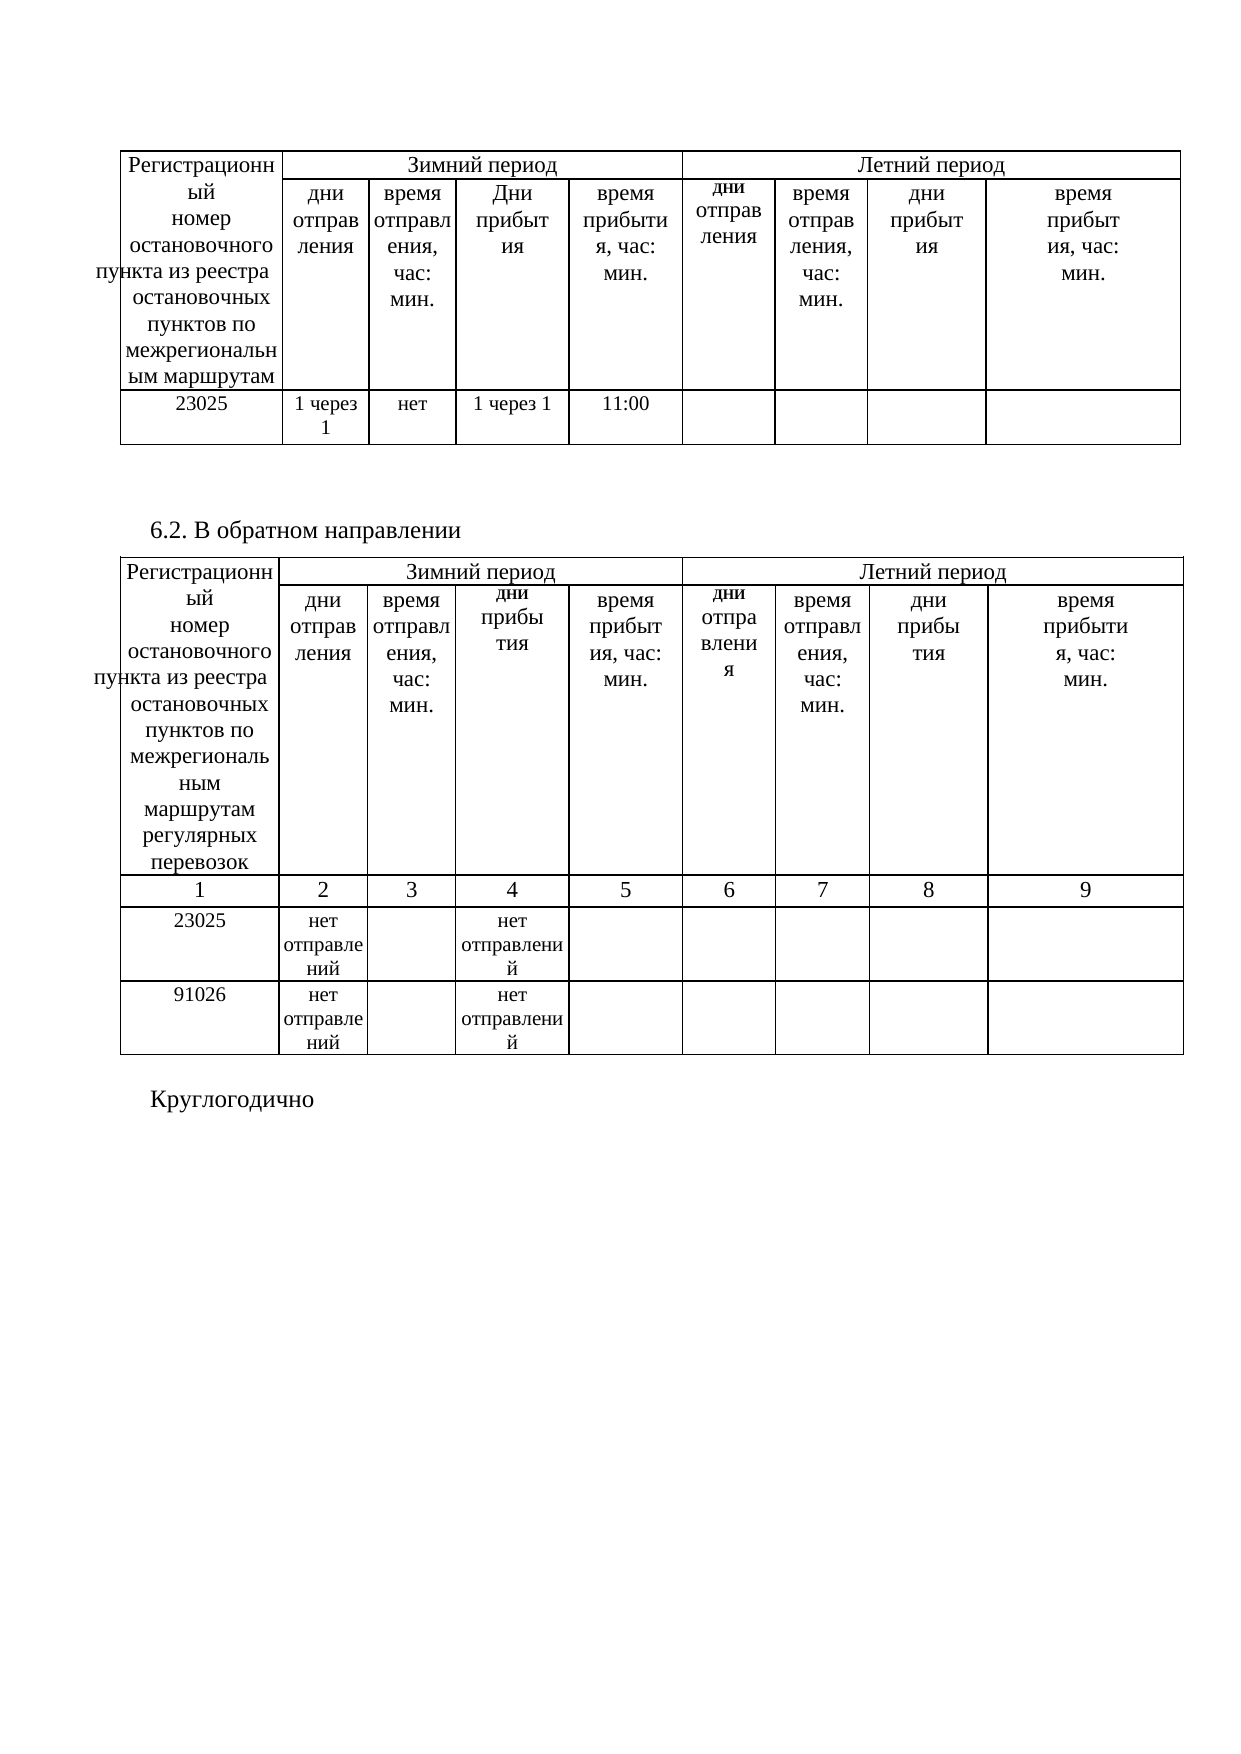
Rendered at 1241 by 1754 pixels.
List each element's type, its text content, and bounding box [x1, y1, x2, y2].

table_cell [683, 982, 775, 1054]
table_cell [776, 908, 869, 980]
text Круглогодично [150, 1084, 1090, 1113]
table_cell дни отправ ления [280, 586, 367, 874]
table_header Зимний период [280, 558, 682, 584]
table_cell время прибыти я, час: мин. [570, 180, 682, 389]
table_cell 91026 [121, 982, 278, 1054]
table_header Летний период [683, 152, 1180, 178]
table_cell 23025 [121, 908, 278, 980]
table_cell нет отправлений [456, 982, 568, 1054]
text 6.2. В обратном направлении [150, 515, 1090, 544]
table_cell [987, 391, 1180, 444]
table_cell ДНИ прибы тия [456, 586, 568, 874]
table_cell 8 [870, 876, 987, 906]
table_cell [683, 908, 775, 980]
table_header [121, 152, 282, 389]
table_header Регистрационный номер остановочного пункта из реестра остановочных пунктов по межрегиональным маршрутам регулярных перевозок [121, 558, 278, 874]
table_cell дни прибы тия [870, 586, 987, 874]
table_cell нет отправлений [280, 982, 367, 1054]
table_cell 1 через 1 [283, 391, 368, 444]
table_cell нет отправлений [280, 908, 367, 980]
table_cell время отправл ения, час: мин. [368, 586, 455, 874]
table_cell [570, 982, 682, 1054]
table_cell 9 [989, 876, 1183, 906]
table_cell [776, 982, 869, 1054]
table_cell [368, 982, 455, 1054]
table_cell 2 [280, 876, 367, 906]
table_cell [776, 391, 867, 444]
table_cell время отправ ления, час: мин. [776, 180, 867, 389]
table_cell 23025 [121, 391, 282, 444]
table_cell 3 [368, 876, 455, 906]
table_cell [989, 908, 1183, 980]
table_cell 7 [776, 876, 869, 906]
table_header Зимний период [283, 152, 682, 178]
table_cell 1 [121, 876, 278, 906]
table_cell [368, 908, 455, 980]
table_cell [989, 982, 1183, 1054]
table_cell [868, 391, 985, 444]
table_cell ДНИ отпра влени я [683, 586, 775, 874]
table_cell время прибыт ия, час: мин. [570, 586, 682, 874]
table_cell время прибыти я, час: мин. [989, 586, 1183, 874]
table_cell ДНИ отправ ления [683, 180, 774, 389]
table_cell 5 [570, 876, 682, 906]
table_header Летний период [683, 558, 1183, 584]
table_cell дни прибыт ия [868, 180, 985, 389]
table_cell Дни прибыт ия [457, 180, 568, 389]
table_cell [870, 908, 987, 980]
table_cell 6 [683, 876, 775, 906]
table_cell 4 [456, 876, 568, 906]
table_cell дни отправ ления [283, 180, 368, 389]
table_cell 11:00 [570, 391, 682, 444]
table_cell [683, 391, 774, 444]
table_cell время прибыт ия, час: мин. [987, 180, 1180, 389]
table_cell время отправл ения, час: мин. [776, 586, 869, 874]
table_cell нет отправлений [456, 908, 568, 980]
table_cell 1 через 1 [457, 391, 568, 444]
table_cell нет [370, 391, 455, 444]
table_cell [870, 982, 987, 1054]
table_cell время отправл ения, час: мин. [370, 180, 455, 389]
table_cell [570, 908, 682, 980]
